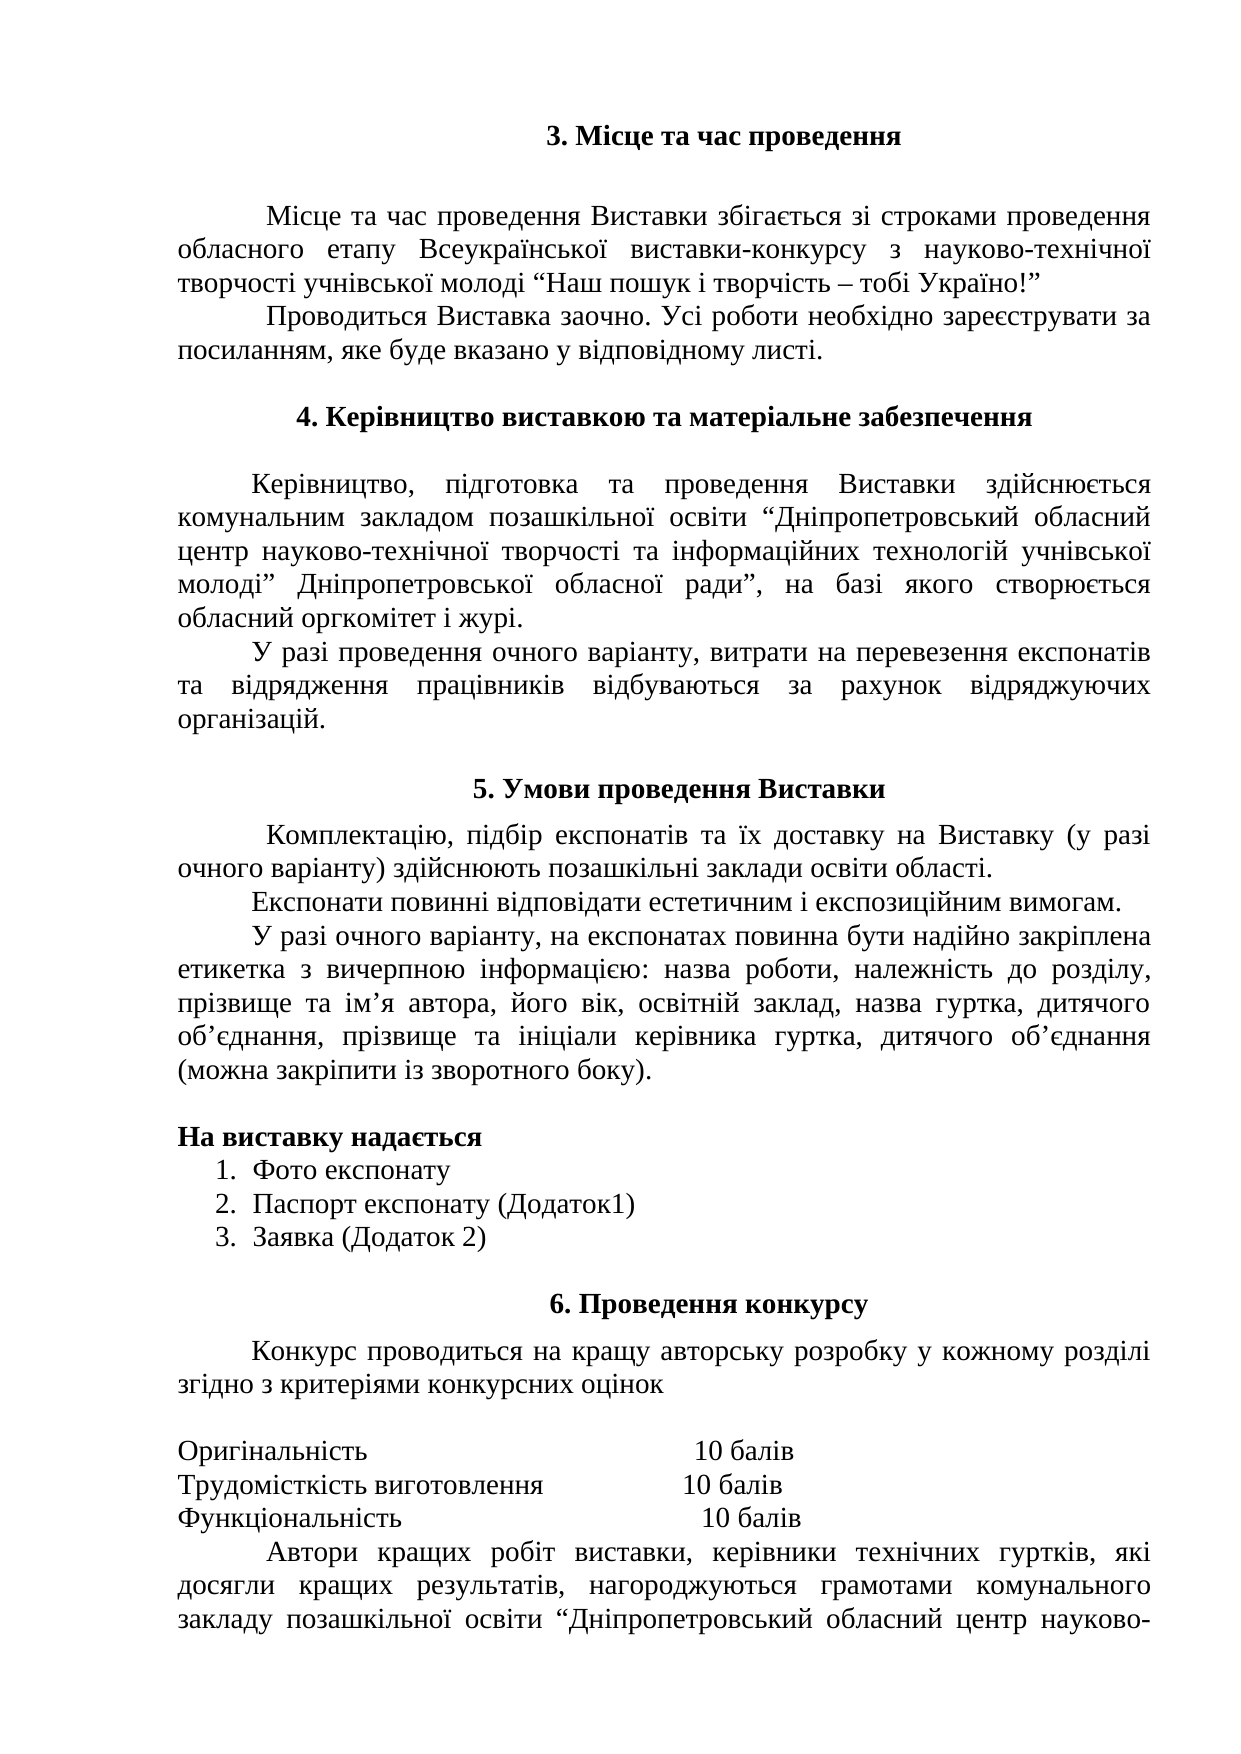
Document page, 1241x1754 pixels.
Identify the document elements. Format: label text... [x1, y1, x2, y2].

text Місце та час проведення Виставки збігається зі строками проведення обласного етапу Всеукраїнської виставки-конкурсу з науково-технічної творчості учнівської молоді “Наш пошук і творчість – тобі Україно!” [177, 198, 1152, 298]
list Керівництво, підготовка та проведення Виставки здійснюється комунальним закладом позашкільної освіти “Дніпропетровський обласний центр науково-технічної творчості та інформаційних технологій учнівської молоді” Дніпропетровської обласної ради”, на базі якого створюється обласний оргкомітет і журі. [177, 466, 1152, 634]
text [177, 1534, 1152, 1634]
list Паспорт експонату (Додаток1) [215, 1186, 1152, 1219]
list У разі проведення очного варіанту, витрати на перевезення експонатів та відрядження працівників відбуваються за рахунок відряджуючих організацій. [177, 634, 1152, 734]
text 4. Керівництво виставкою та матеріальне забезпечення [177, 399, 1152, 432]
text 3. Місце та час проведення [177, 118, 1152, 152]
text 5. Умови проведення Виставки [207, 771, 1152, 804]
text У разі очного варіанту, на експонатах повинна бути надійно закріплена етикетка з вичерпною інформацією: назва роботи, належність до розділу, прізвище та ім’я автора, його вік, освітній заклад, назва гуртка, дитячого об’єднання, прізвище та ініціали керівника гуртка, дитячого об’єднання (можна закріпити із зворотного боку). [177, 918, 1152, 1085]
text Проводиться Виставка заочно. Усі роботи необхідно зареєструвати за посиланням, яке буде вказано у відповідному листі. [177, 298, 1152, 365]
text Функціональність 10 балів [177, 1500, 1152, 1534]
text Комплектацію, підбір експонатів та їх доставку на Виставку (у разі очного варіанту) здійснюють позашкільні заклади освіти області. [177, 817, 1152, 884]
text Трудомісткість виготовлення 10 балів [177, 1467, 1152, 1500]
list Заявка (Додаток 2) [215, 1219, 1152, 1253]
list Фото експонату [215, 1152, 1152, 1186]
text На виставку надається [177, 1119, 1152, 1152]
text 6. Проведення конкурсу [266, 1287, 1152, 1320]
text Експонати повинні відповідати естетичним і експозиційним вимогам. [177, 884, 1152, 918]
text Конкурс проводиться на кращу авторську розробку у кожному розділі згідно з критеріями конкурсних оцінок [177, 1333, 1152, 1400]
text Оригінальність 10 балів [177, 1433, 1152, 1467]
